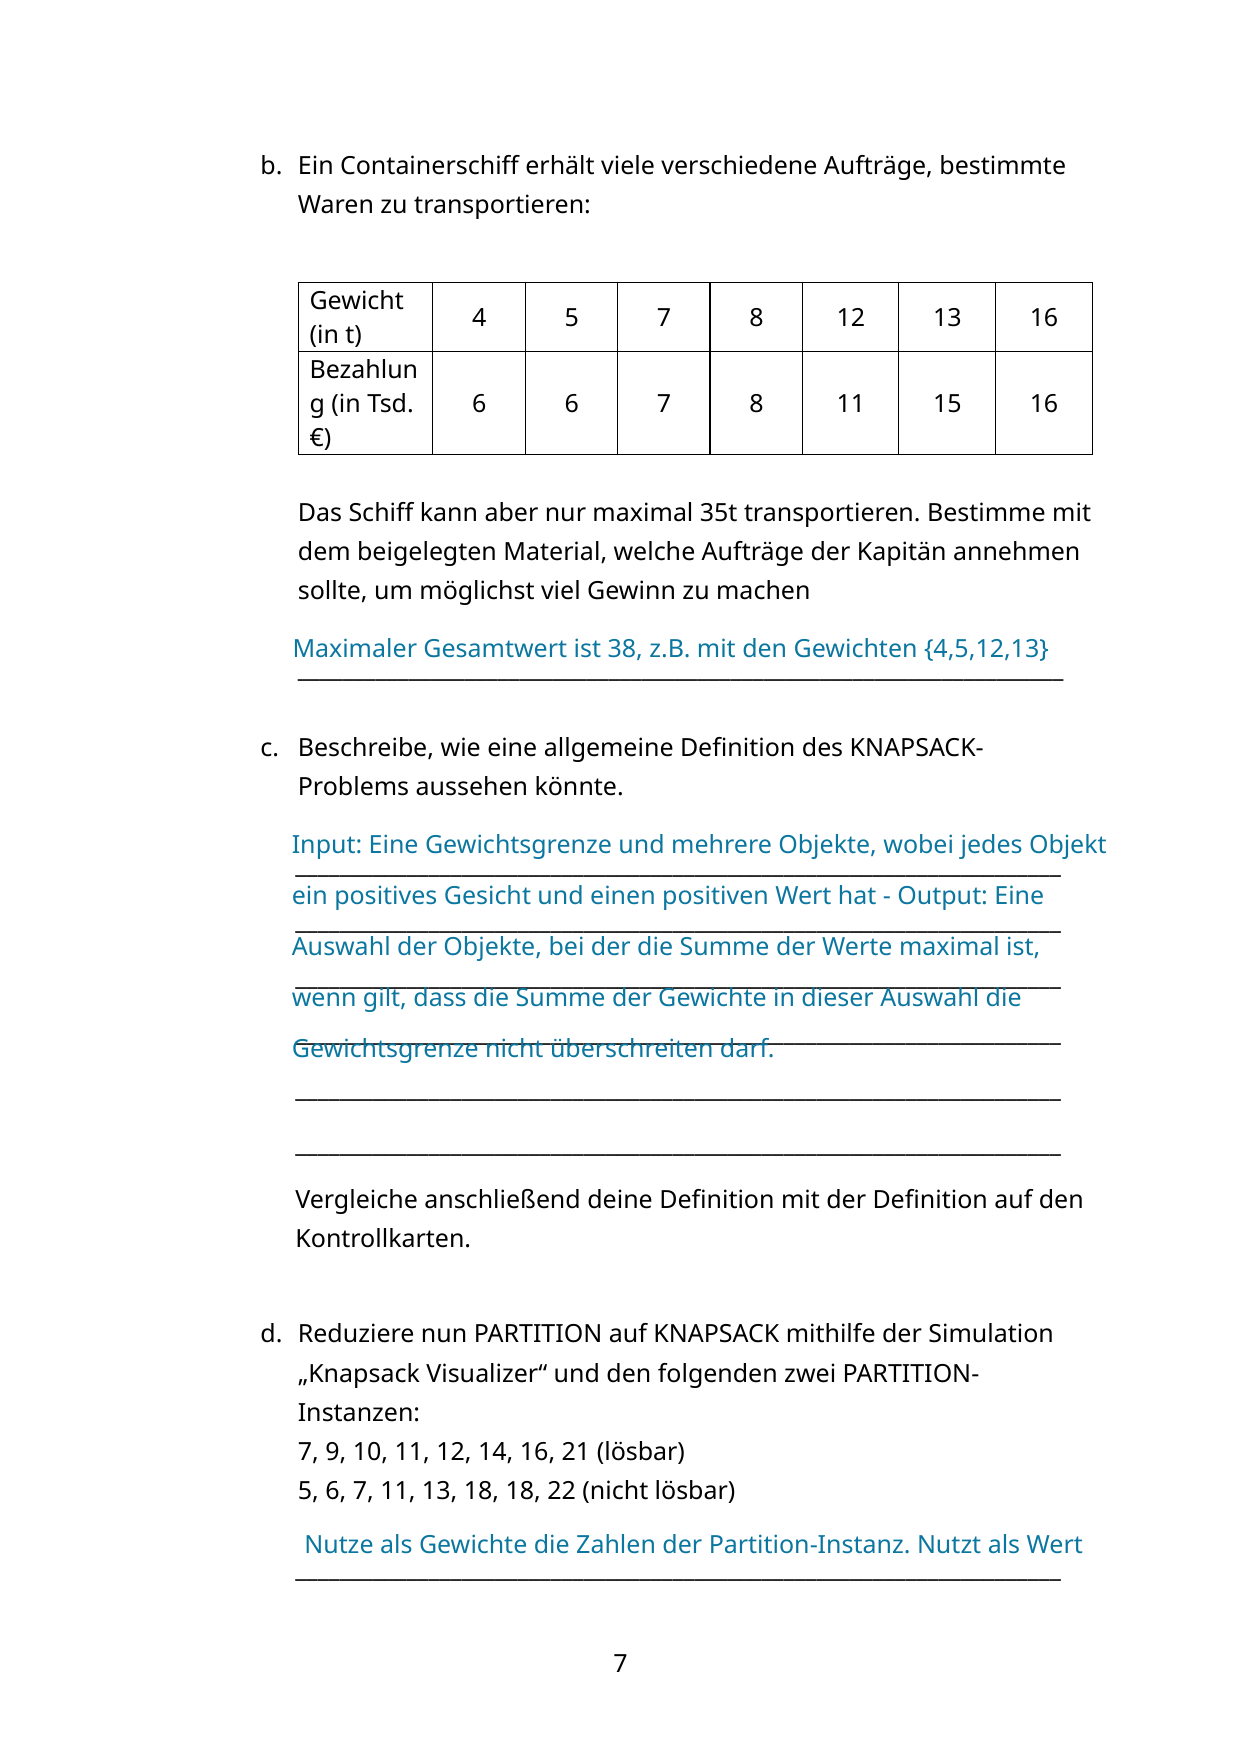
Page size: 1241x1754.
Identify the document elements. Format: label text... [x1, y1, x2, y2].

table_cell 8 [711, 352, 802, 454]
table_cell Bezahlung (in Tsd. €) [299, 352, 432, 454]
table_header 12 [803, 283, 898, 351]
list Ein Containerschiff erhält viele verschiedene Aufträge, bestimmte Waren zu transportieren: [260, 148, 1093, 221]
text _____________________________________________________________________ [221, 1070, 1093, 1104]
table_header 13 [899, 283, 995, 351]
table_cell 6 [526, 352, 617, 454]
list Reduziere nun PARTITION auf KNAPSACK mithilfe der Simulation „Knapsack Visualizer“ und den folgenden zwei PARTITION-Instanzen: [260, 1316, 1093, 1428]
table_cell 6 [433, 352, 525, 454]
table_cell 15 [899, 352, 995, 454]
list 5, 6, 7, 11, 13, 18, 18, 22 (nicht lösbar) [298, 1473, 1093, 1507]
table_cell 7 [618, 352, 709, 454]
table_header 7 [618, 283, 709, 351]
table_cell 16 [996, 352, 1092, 454]
text _____________________________________________________________________ [221, 1014, 1093, 1048]
text _____________________________________________________________________ [221, 1126, 1093, 1160]
text Vergleiche anschließend deine Definition mit der Definition auf den Kontrollkarten. [295, 1182, 1093, 1255]
table_cell 11 [803, 352, 898, 454]
table_header 4 [433, 283, 525, 351]
table_header 5 [526, 283, 617, 351]
list _____________________________________________________________________ [295, 847, 1093, 881]
table_header 8 [711, 283, 802, 351]
text _____________________________________________________________________ [221, 903, 1093, 937]
list _____________________________________________________________________ [298, 651, 1093, 685]
table_header 16 [996, 283, 1092, 351]
table_header Gewicht (in t) [299, 283, 432, 351]
list Beschreibe, wie eine allgemeine Definition des KNAPSACK-Problems aussehen könnte. [260, 729, 1093, 803]
list 7, 9, 10, 11, 12, 14, 16, 21 (lösbar) [298, 1433, 1093, 1468]
text _____________________________________________________________________ [221, 958, 1093, 993]
list _____________________________________________________________________ [295, 1551, 1093, 1585]
list Das Schiff kann aber nur maximal 35t transportieren. Bestimme mit dem beigelegten Material, welche Aufträge der Kapitän annehmen sollte, um möglichst viel Gewinn zu machen [298, 494, 1093, 607]
